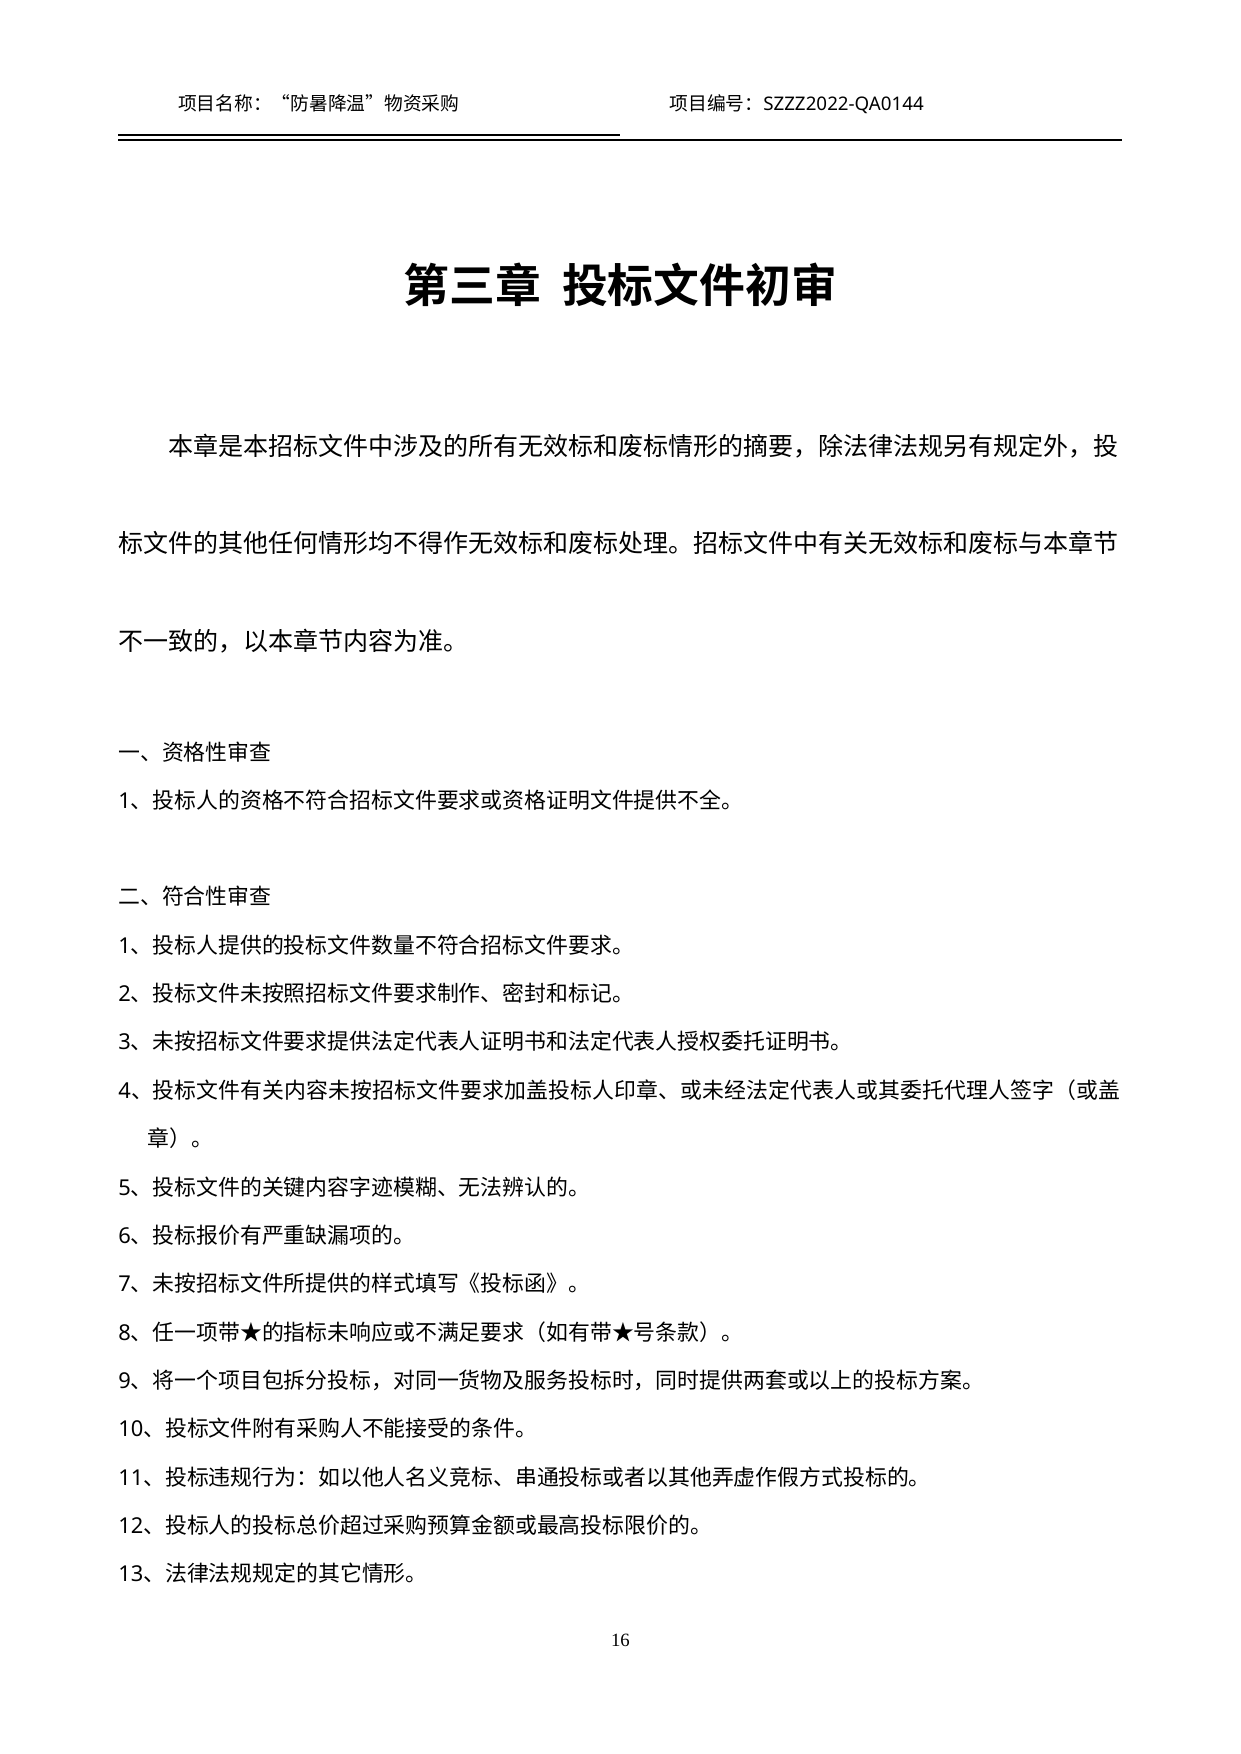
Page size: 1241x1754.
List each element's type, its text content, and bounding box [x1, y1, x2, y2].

text 1、投标人提供的投标文件数量不符合招标文件要求。 [118, 927, 1122, 960]
text 二、符合性审查 [118, 879, 1122, 911]
text 6、投标报价有严重缺漏项的。 [118, 1218, 1122, 1250]
text 5、投标文件的关键内容字迹模糊、无法辨认的。 [118, 1169, 1122, 1202]
text 9、将一个项目包拆分投标，对同一货物及服务投标时，同时提供两套或以上的投标方案。 [118, 1363, 1122, 1395]
text 11、投标违规行为：如以他人名义竞标、串通投标或者以其他弄虚作假方式投标的。 [118, 1459, 1122, 1492]
text 7、未按招标文件所提供的样式填写《投标函》。 [118, 1266, 1122, 1298]
text 10、投标文件附有采购人不能接受的条件。 [118, 1411, 1122, 1443]
text 13、法律法规规定的其它情形。 [118, 1556, 1122, 1588]
text 1、投标人的资格不符合招标文件要求或资格证明文件提供不全。 [118, 783, 1122, 816]
subtitle 第三章 投标文件初审 [118, 234, 1122, 332]
text 3、未按招标文件要求提供法定代表人证明书和法定代表人授权委托证明书。 [118, 1024, 1122, 1056]
text 4、投标文件有关内容未按招标文件要求加盖投标人印章、或未经法定代表人或其委托代理人签字（或盖章）。 [118, 1072, 1122, 1153]
text 2、投标文件未按照招标文件要求制作、密封和标记。 [118, 976, 1122, 1008]
text 12、投标人的投标总价超过采购预算金额或最高投标限价的。 [118, 1508, 1122, 1540]
text 8、任一项带★的指标未响应或不满足要求（如有带★号条款）。 [118, 1314, 1122, 1347]
text 一、资格性审查 [118, 735, 1122, 767]
text 本章是本招标文件中涉及的所有无效标和废标情形的摘要，除法律法规另有规定外，投标文件的其他任何情形均不得作无效标和废标处理。招标文件中有关无效标和废标与本章节不一致的，以本章节内容为准。 [118, 412, 1122, 672]
